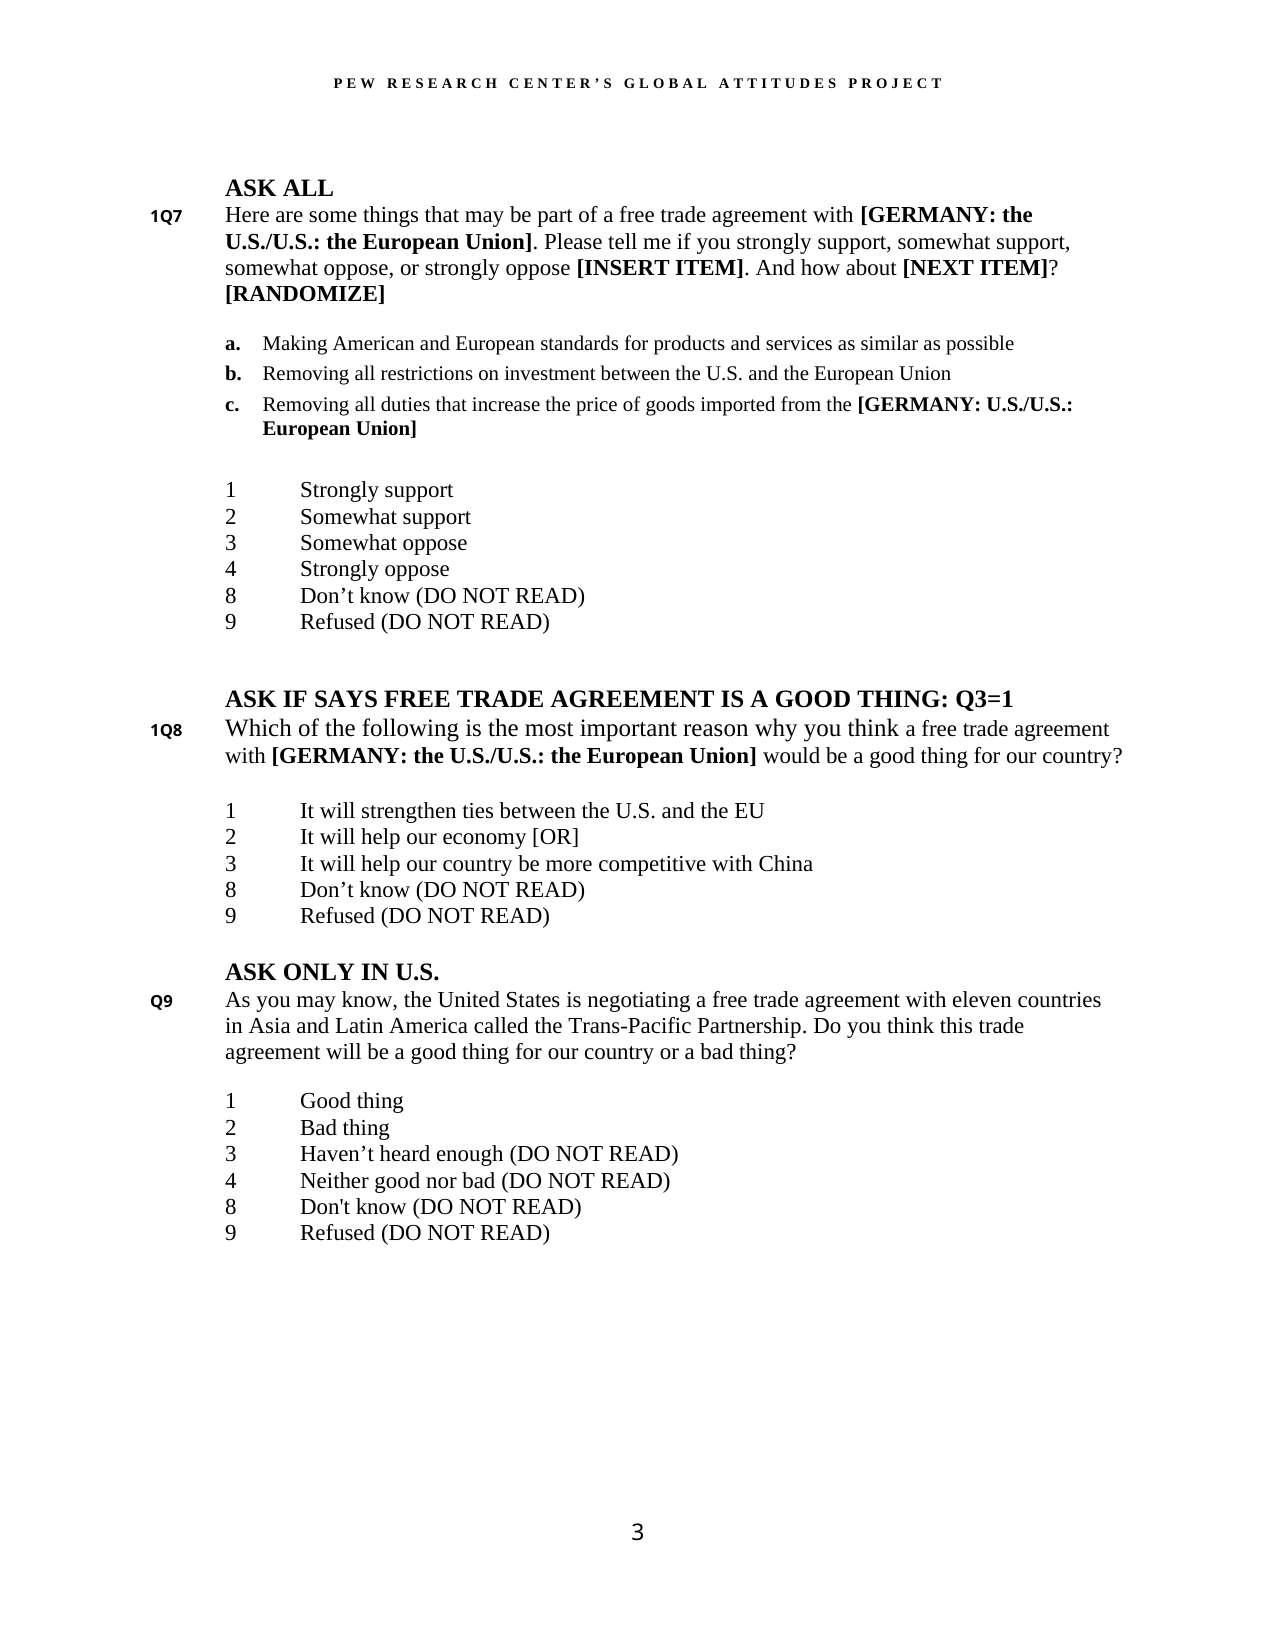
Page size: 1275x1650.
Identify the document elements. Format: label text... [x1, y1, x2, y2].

text 1 Good thing [225, 1088, 1125, 1114]
text 2 Bad thing [225, 1114, 1125, 1140]
text Q9 As you may know, the United States is negotiating a free trade agreement with eleven countries in Asia and Latin America called the Trans-Pacific Partnership. Do you think this trade agreement will be a good thing for our country or a bad thing? [150, 986, 468, 1065]
text 2 Somewhat support [225, 503, 1125, 529]
text 3 It will help our country be more competitive with China [225, 850, 1125, 876]
text 8 Don't know (DO NOT READ) [225, 1193, 1125, 1219]
text 8 Don’t know (DO NOT READ) [225, 582, 1125, 608]
text Q7 Here are some things that may be part of a free trade agreement with [GERMANY: the U.S./U.S.: the European Union]. Please tell me if you strongly support, somewhat support, somewhat oppose, or strongly oppose [INSERT ITEM]. And how about [NEXT ITEM]? [RANDOMIZE] [150, 201, 1125, 307]
text 9 Refused (DO NOT READ) [225, 902, 1125, 929]
text 9 Refused (DO NOT READ) [225, 1219, 1125, 1246]
text ASK IF SAYS FREE TRADE AGREEMENT IS A GOOD THING: Q3=1 [150, 684, 1125, 713]
text 4 Strongly oppose [225, 555, 1125, 582]
text Q8 Which of the following is the most important reason why you think a free trade agreement with [GERMANY: the U.S./U.S.: the European Union] would be a good thing for our country? [150, 713, 1125, 768]
text 3 Haven’t heard enough (DO NOT READ) [225, 1140, 1125, 1167]
text 8 Don’t know (DO NOT READ) [225, 876, 1125, 902]
text 2 It will help our economy [OR] [225, 823, 1125, 850]
text c. Removing all duties that increase the price of goods imported from the [GERMANY: U.S./U.S.: European Union] [225, 392, 1125, 440]
text ASK ONLY IN U.S. [225, 957, 1125, 986]
text 3 Somewhat oppose [225, 529, 1125, 555]
text 1 Strongly support [225, 476, 1125, 503]
text b. Removing all restrictions on investment between the U.S. and the European Union [225, 361, 1125, 385]
text ASK ALL [225, 173, 1125, 201]
text Q9 As you may know, the United States is negotiating a free trade agreement with eleven countries in Asia and Latin America called the Trans-Pacific Partnership. Do you think this trade agreement will be a good thing for our country or a bad thing? [534, 986, 1125, 1065]
text 9 Refused (DO NOT READ) [225, 608, 1125, 634]
text 1 It will strengthen ties between the U.S. and the EU [225, 797, 1125, 823]
text 4 Neither good nor bad (DO NOT READ) [225, 1167, 1125, 1193]
text a. Making American and European standards for products and services as similar as possible [225, 331, 1125, 355]
